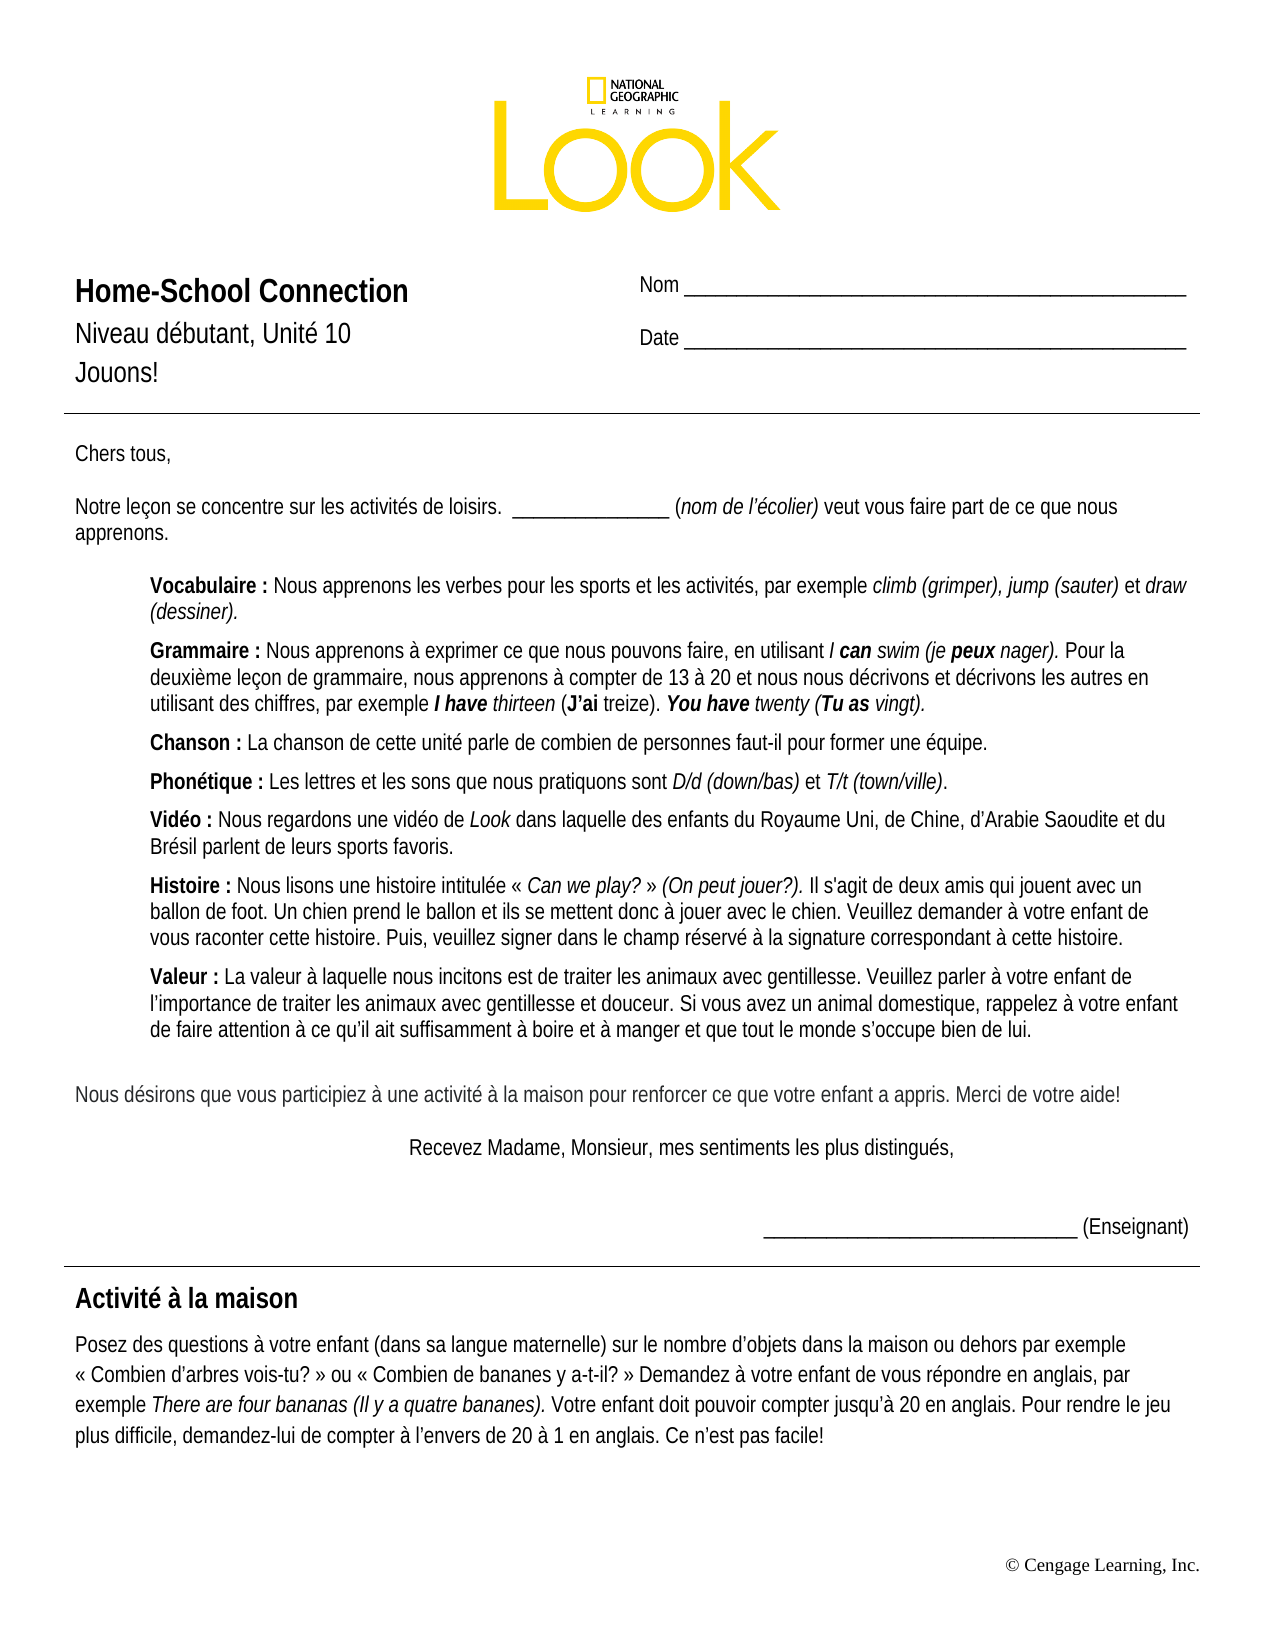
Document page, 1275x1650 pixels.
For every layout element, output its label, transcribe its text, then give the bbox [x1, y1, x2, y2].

table_header Nom ________________________________________________ Date ________________________________________________ [628, 271, 1200, 413]
table_header Home-School Connection Niveau débutant, Unité 10 Jouons! [64, 271, 628, 413]
table_cell Chers tous, Notre leçon se concentre sur les activités de loisirs. _______________ (nom de l’écolier) veut vous faire part de ce que nous apprenons. Vocabulaire : Nous apprenons les verbes pour les sports et les activités, par exemple climb (grimper), jump (sauter) et draw (dessiner). Grammaire : Nous apprenons à exprimer ce que nous pouvons faire, en utilisant I can swim (je peux nager). Pour la deuxième leçon de grammaire, nous apprenons à compter de 13 à 20 et nous nous décrivons et décrivons les autres en utilisant des chiffres, par exemple I have thirteen (J’ai treize). You have twenty (Tu as vingt). Chanson : La chanson de cette unité parle de combien de personnes faut-il pour former une équipe. Phonétique : Les lettres et les sons que nous pratiquons sont D/d (down/bas) et T/t (town/ville). Vidéo : Nous regardons une vidéo de Look dans laquelle des enfants du Royaume Uni, de Chine, d’Arabie Saoudite et du Brésil parlent de leurs sports favoris. Histoire : Nous lisons une histoire intitulée « Can we play? » (On peut jouer?). Il s'agit de deux amis qui jouent avec un ballon de foot. Un chien prend le ballon et ils se mettent donc à jouer avec le chien. Veuillez demander à votre enfant de vous raconter cette histoire. Puis, veuillez signer dans le champ réservé à la signature correspondant à cette histoire. Valeur : La valeur à laquelle nous incitons est de traiter les animaux avec gentillesse. Veuillez parler à votre enfant de l’importance de traiter les animaux avec gentillesse et douceur. Si vous avez un animal domestique, rappelez à votre enfant de faire attention à ce qu’il ait suffisamment à boire et à manger et que tout le monde s’occupe bien de lui. Nous désirons que vous participiez à une activité à la maison pour renforcer ce que votre enfant a appris. Merci de votre aide! Recevez Madame, Monsieur, mes sentiments les plus distingués, ______________________________ (Enseignant) [64, 414, 1200, 1266]
text Activité à la maison [75, 1281, 1200, 1314]
text Posez des questions à votre enfant (dans sa langue maternelle) sur le nombre d’objets dans la maison ou dehors par exemple « Combien d’arbres vois-tu? » ou « Combien de bananes y a-t-il? » Demandez à votre enfant de vous répondre en anglais, par exemple There are four bananas (Il y a quatre bananes). Votre enfant doit pouvoir compter jusqu’à 20 en anglais. Pour rendre le jeu plus difficile, demandez-lui de compter à l’envers de 20 à 1 en anglais. Ce n’est pas facile! [75, 1331, 1200, 1448]
picture [480, 75, 795, 243]
